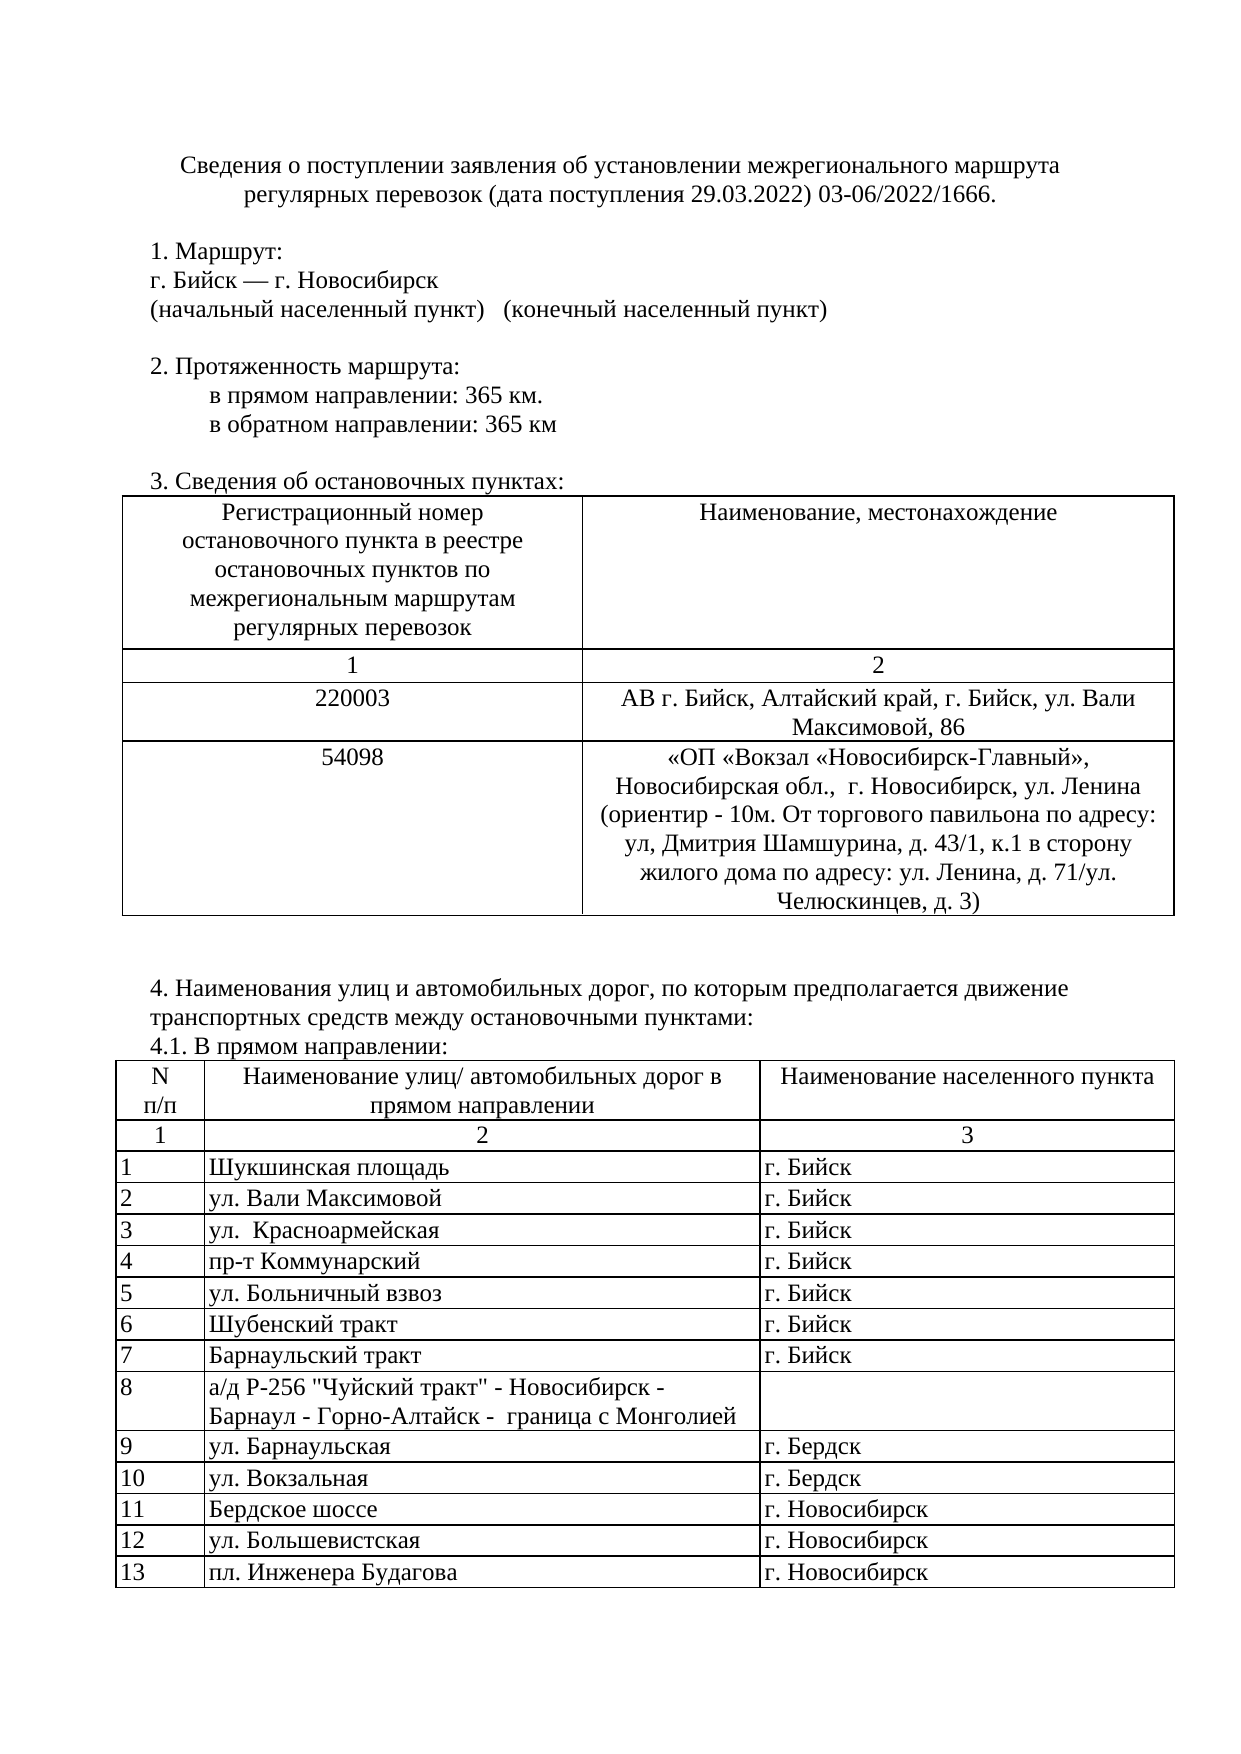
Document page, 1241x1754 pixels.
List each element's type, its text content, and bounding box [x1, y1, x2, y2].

table_header Регистрационный номер остановочного пункта в реестре остановочных пунктов по межрегиональным маршрутам регулярных перевозок [123, 497, 582, 648]
table_cell 4 [117, 1246, 204, 1276]
table_cell «ОП «Вокзал «Новосибирск-Главный», Новосибирская обл., г. Новосибирск, ул. Ленина (ориентир - 10м. От торгового павильона по адресу: ул, Дмитрия Шамшурина, д. 43/1, к.1 в сторону жилого дома по адресу: ул. Ленина, д. 71/ул. Челюскинцев, д. 3) [583, 742, 1173, 914]
table_cell 11 [117, 1494, 204, 1524]
table_cell 7 [117, 1341, 204, 1371]
table_header Наименование улиц/ автомобильных дорог в прямом направлении [205, 1061, 759, 1119]
table_cell 13 [117, 1557, 204, 1587]
table_cell г. Бийск [761, 1183, 1174, 1213]
text 4. Наименования улиц и автомобильных дорог, по которым предполагается движение транспортных средств между остановочными пунктами: [150, 973, 1090, 1031]
table_cell 8 [117, 1372, 204, 1429]
table_cell г. Бийск [761, 1278, 1174, 1308]
text 4.1. В прямом направлении: [150, 1031, 1090, 1060]
table_cell ул. Большевистская [205, 1526, 759, 1555]
table_header Наименование населенного пункта [761, 1061, 1174, 1119]
table_cell ул. Барнаульская [205, 1431, 759, 1461]
text в прямом направлении: 365 км. [150, 380, 1090, 409]
table_cell [761, 1372, 1174, 1429]
table_cell пр-т Коммунарский [205, 1246, 759, 1276]
table_cell 10 [117, 1463, 204, 1492]
table_cell 6 [117, 1309, 204, 1339]
table_cell 2 [117, 1183, 204, 1213]
table_cell Бердское шоссе [205, 1494, 759, 1524]
text Сведения о поступлении заявления об установлении межрегионального маршрута регулярных перевозок (дата поступления 29.03.2022) 03-06/2022/1666. [150, 150, 1090, 207]
table_cell г. Бердск [761, 1463, 1174, 1492]
table_cell г. Бийск [761, 1246, 1174, 1276]
table_cell г. Бийск [761, 1152, 1174, 1182]
table_cell АВ г. Бийск, Алтайский край, г. Бийск, ул. Вали Максимовой, 86 [583, 683, 1173, 740]
table_cell г. Бийск [761, 1215, 1174, 1245]
table_cell 1 [117, 1152, 204, 1182]
table_cell пл. Инженера Будагова [205, 1557, 759, 1587]
table_cell 2 [583, 650, 1173, 681]
table_cell Шубенский тракт [205, 1309, 759, 1339]
table_cell 3 [761, 1121, 1174, 1150]
table_cell 9 [117, 1431, 204, 1461]
text (начальный населенный пункт) (конечный населенный пункт) [150, 294, 1090, 322]
text 1. Маршрут: [150, 236, 1090, 265]
table_cell 1 [117, 1121, 204, 1150]
table_cell Барнаульский тракт [205, 1341, 759, 1371]
table_cell ул. Больничный взвоз [205, 1278, 759, 1308]
table_cell г. Новосибирск [761, 1526, 1174, 1555]
table_cell 1 [123, 650, 582, 681]
table_cell г. Новосибирск [761, 1557, 1174, 1587]
table_cell г. Бийск [761, 1341, 1174, 1371]
text 3. Сведения об остановочных пунктах: [150, 466, 1090, 495]
text в обратном направлении: 365 км [150, 409, 1090, 437]
text 2. Протяженность маршрута: [150, 351, 1090, 380]
table_header N п/п [117, 1061, 204, 1119]
table_cell 2 [205, 1121, 759, 1150]
table_cell г. Бердск [761, 1431, 1174, 1461]
table_header Наименование, местонахождение [583, 497, 1173, 648]
table_cell ул. Вали Максимовой [205, 1183, 759, 1213]
text г. Бийск — г. Новосибирск [150, 265, 1090, 294]
table_cell 54098 [123, 742, 582, 914]
table_cell 5 [117, 1278, 204, 1308]
table_cell ул. Красноармейская [205, 1215, 759, 1245]
table_cell 12 [117, 1526, 204, 1555]
table_cell Шукшинская площадь [205, 1152, 759, 1182]
table_cell ул. Вокзальная [205, 1463, 759, 1492]
table_cell г. Новосибирск [761, 1494, 1174, 1524]
table_cell а/д Р-256 "Чуйский тракт" - Новосибирск - Барнаул - Горно-Алтайск - граница с Монголией [205, 1372, 759, 1429]
table_cell 3 [117, 1215, 204, 1245]
table_cell г. Бийск [761, 1309, 1174, 1339]
table_cell 220003 [123, 683, 582, 740]
